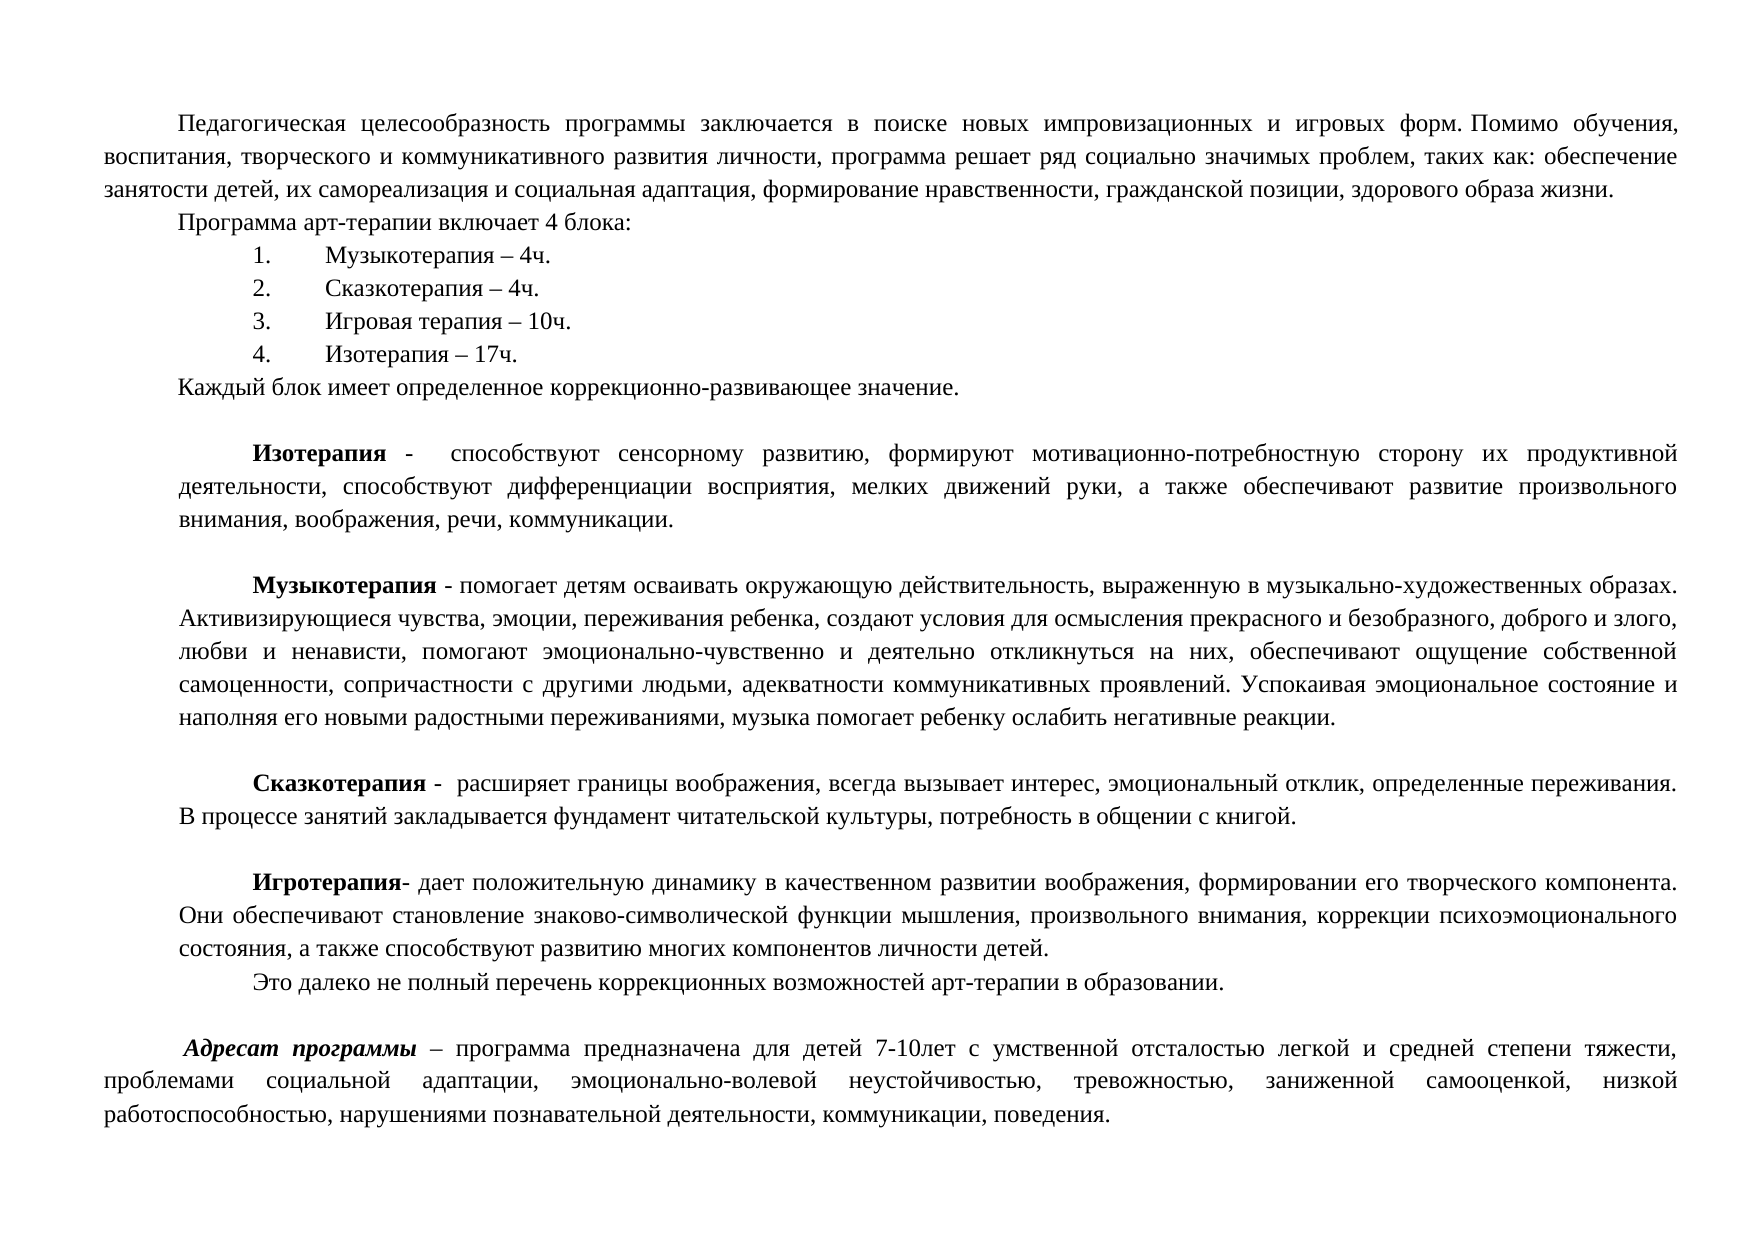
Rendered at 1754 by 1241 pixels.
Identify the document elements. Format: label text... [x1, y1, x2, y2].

list Изотерапия – 17ч. [178, 339, 1679, 368]
text Программа арт-терапии включает 4 блока: [103, 207, 1679, 236]
list Изотерапия - способствуют сенсорному развитию, формируют мотивационно-потребностную сторону их продуктивной деятельности, способствуют дифференциации восприятия, мелких движений руки, а также обеспечивают развитие произвольного внимания, воображения, речи, коммуникации. [178, 438, 1679, 533]
list Сказкотерапия - расширяет границы воображения, всегда вызывает интерес, эмоциональный отклик, определенные переживания. В процессе занятий закладывается фундамент читательской культуры, потребность в общении с книгой. [178, 768, 1679, 830]
list Музыкотерапия – 4ч. [178, 240, 1679, 269]
list Игровая терапия – 10ч. [178, 306, 1679, 335]
text Каждый блок имеет определенное коррекционно-развивающее значение. [141, 372, 1679, 401]
text Педагогическая целесообразность программы заключается в поиске новых импровизационных и игровых форм. Помимо обучения, воспитания, творческого и коммуникативного развития личности, программа решает ряд социально значимых проблем, таких как: обеспечение занятости детей, их самореализация и социальная адаптация, формирование нравственности, гражданской позиции, здорового образа жизни. [103, 108, 1679, 203]
list Музыкотерапия - помогает детям осваивать окружающую действительность, выраженную в музыкально-художественных образах. Активизирующиеся чувства, эмоции, переживания ребенка, создают условия для осмысления прекрасного и безобразного, доброго и злого, любви и ненависти, помогают эмоционально-чувственно и деятельно откликнуться на них, обеспечивают ощущение собственной самоценности, сопричастности с другими людьми, адекватности коммуникативных проявлений. Успокаивая эмоциональное состояние и наполняя его новыми радостными переживаниями, музыка помогает ребенку ослабить негативные реакции. [178, 570, 1679, 731]
list Это далеко не полный перечень коррекционных возможностей арт-терапии в образовании. [178, 967, 1679, 995]
list Сказкотерапия – 4ч. [178, 273, 1679, 302]
list Игротерапия- дает положительную динамику в качественном развитии воображения, формировании его творческого компонента. Они обеспечивают становление знаково-символической функции мышления, произвольного внимания, коррекции психоэмоционального состояния, а также способствуют развитию многих компонентов личности детей. [178, 867, 1679, 962]
text Адресат программы – программа предназначена для детей 7-10лет с умственной отсталостью легкой и средней степени тяжести, проблемами социальной адаптации, эмоционально-волевой неустойчивостью, тревожностью, заниженной самооценкой, низкой работоспособностью, нарушениями познавательной деятельности, коммуникации, поведения. [103, 1033, 1679, 1127]
